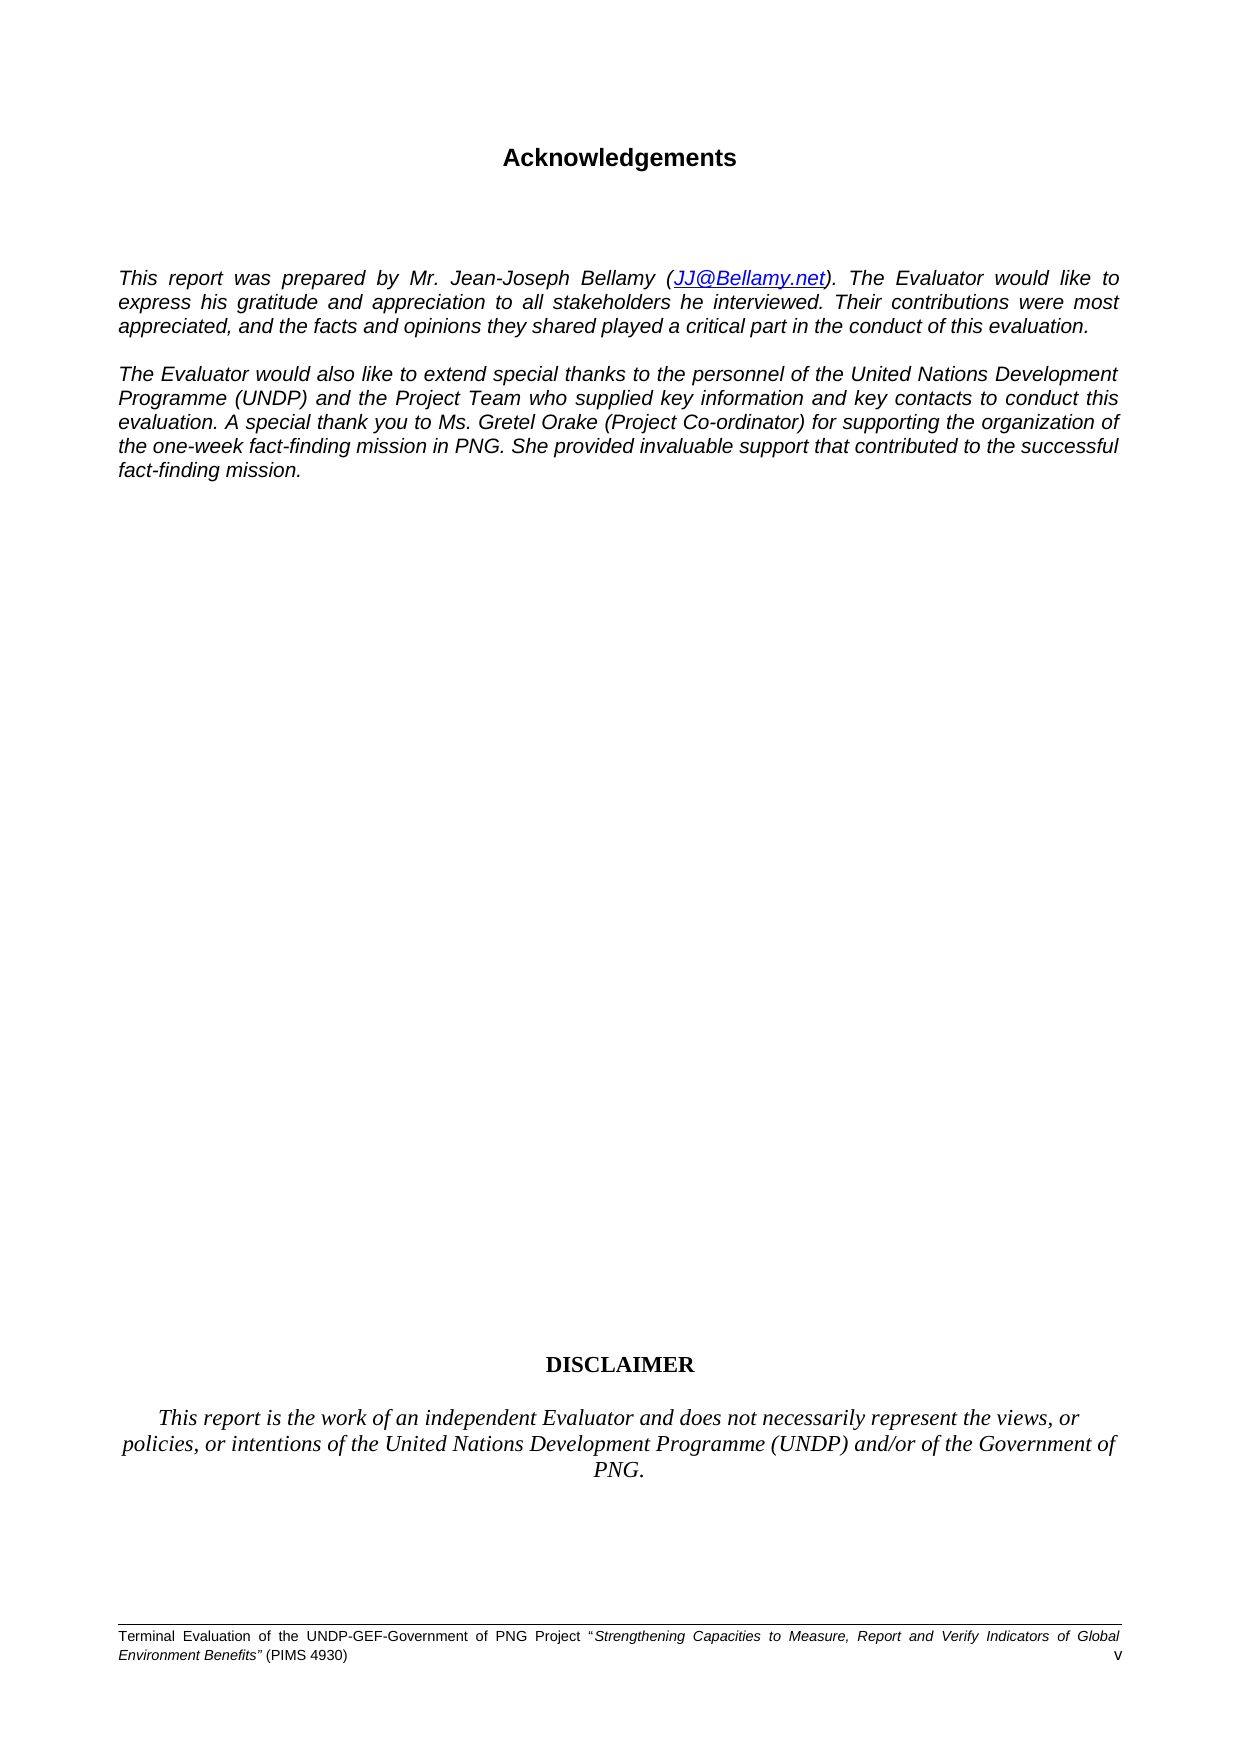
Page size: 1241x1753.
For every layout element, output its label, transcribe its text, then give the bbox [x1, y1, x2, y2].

text DISCLAIMER [118, 1351, 1122, 1377]
text This report is the work of an independent Evaluator and does not necessarily represent the views, or policies, or intentions of the United Nations Development Programme (UNDP) and/or of the Government of PNG. [118, 1404, 1122, 1483]
text The Evaluator would also like to extend special thanks to the personnel of the United Nations Development Programme (UNDP) and the Project Team who supplied key information and key contacts to conduct this evaluation. A special thank you to Ms. Gretel Orake (Project Co-ordinator) for supporting the organization of the one-week fact-finding mission in PNG. She provided invaluable support that contributed to the successful fact-finding mission. [118, 362, 1122, 481]
text This report was prepared by Mr. Jean-Joseph Bellamy (JJ@Bellamy.net). The Evaluator would like to express his gratitude and appreciation to all stakeholders he interviewed. Their contributions were most appreciated, and the facts and opinions they shared played a critical part in the conduct of this evaluation. [118, 266, 1122, 338]
subtitle Acknowledgements [117, 143, 1122, 172]
